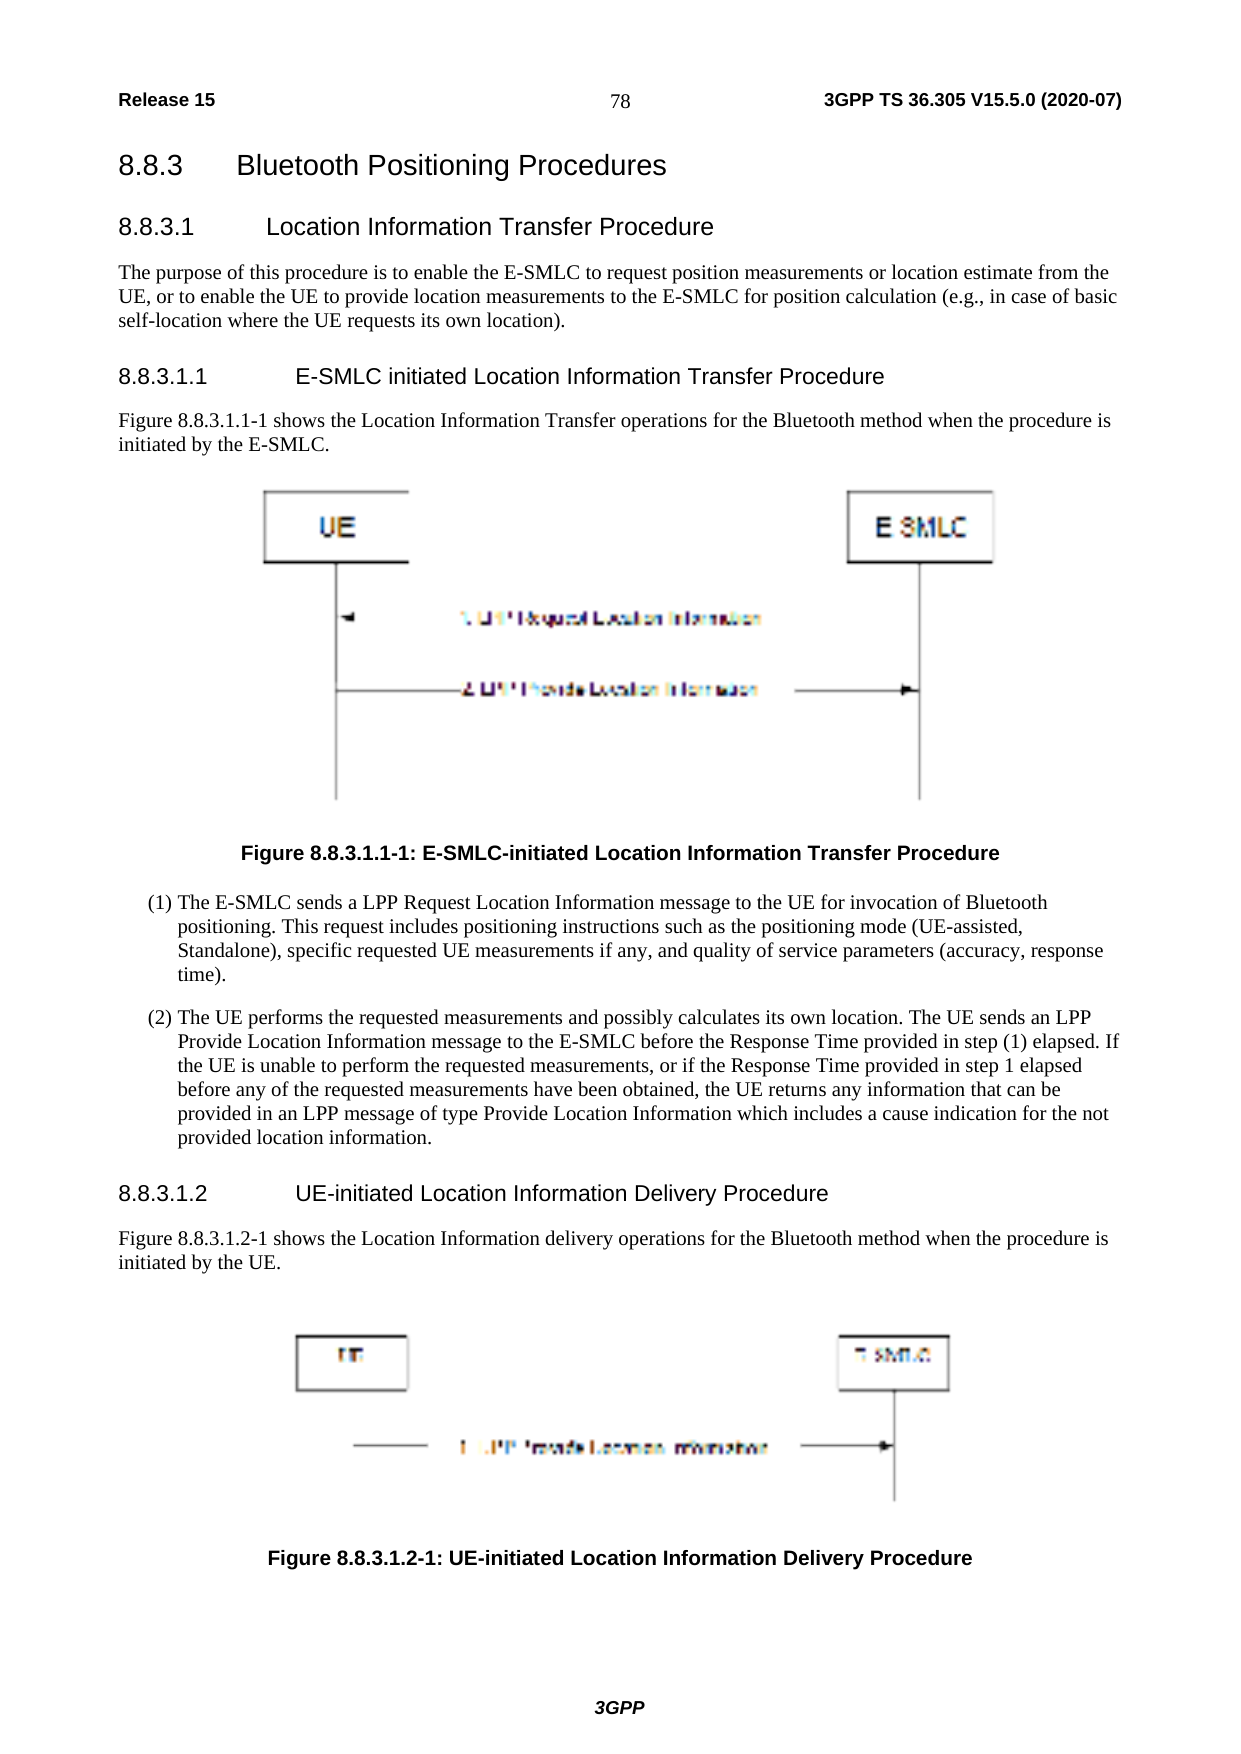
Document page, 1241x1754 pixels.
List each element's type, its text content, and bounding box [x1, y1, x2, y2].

text Figure 8.8.3.1.1-1 shows the Location Information Transfer operations for the Bluetooth method when the procedure is initiated by the E-SMLC. [118, 408, 1122, 456]
text Figure 8.8.3.1.2-1 shows the Location Information delivery operations for the Bluetooth method when the procedure is initiated by the UE. [118, 1226, 1122, 1274]
subtitle 8.8.3.1.2 UE-initiated Location Information Delivery Procedure [118, 1180, 1122, 1207]
text The purpose of this procedure is to enable the E-SMLC to request position measurements or location estimate from the UE, or to enable the UE to provide location measurements to the E-SMLC for position calculation (e.g., in case of basic self-location where the UE requests its own location). [118, 260, 1122, 332]
subtitle 8.8.3.1 Location Information Transfer Procedure [118, 212, 1122, 241]
text Figure 8.8.3.1.1-1: E-SMLC-initiated Location Information Transfer Procedure [118, 841, 1122, 865]
text (1) The E-SMLC sends a LPP Request Location Information message to the UE for invocation of Bluetooth positioning. This request includes positioning instructions such as the positioning mode (UE-assisted, Standalone), specific requested UE measurements if any, and quality of service parameters (accuracy, response time). [148, 890, 1122, 986]
subtitle 8.8.3 Bluetooth Positioning Procedures [118, 147, 1122, 181]
text (2) The UE performs the requested measurements and possibly calculates its own location. The UE sends an LPP Provide Location Information message to the E-SMLC before the Response Time provided in step (1) elapsed. If the UE is unable to perform the requested measurements, or if the Response Time provided in step 1 elapsed before any of the requested measurements have been obtained, the UE returns any information that can be provided in an LPP message of type Provide Location Information which includes a cause indication for the not provided location information. [148, 1005, 1122, 1149]
text Figure 8.8.3.1.2-1: UE-initiated Location Information Delivery Procedure [118, 1546, 1122, 1569]
subtitle 8.8.3.1.1 E-SMLC initiated Location Information Transfer Procedure [118, 363, 1122, 389]
